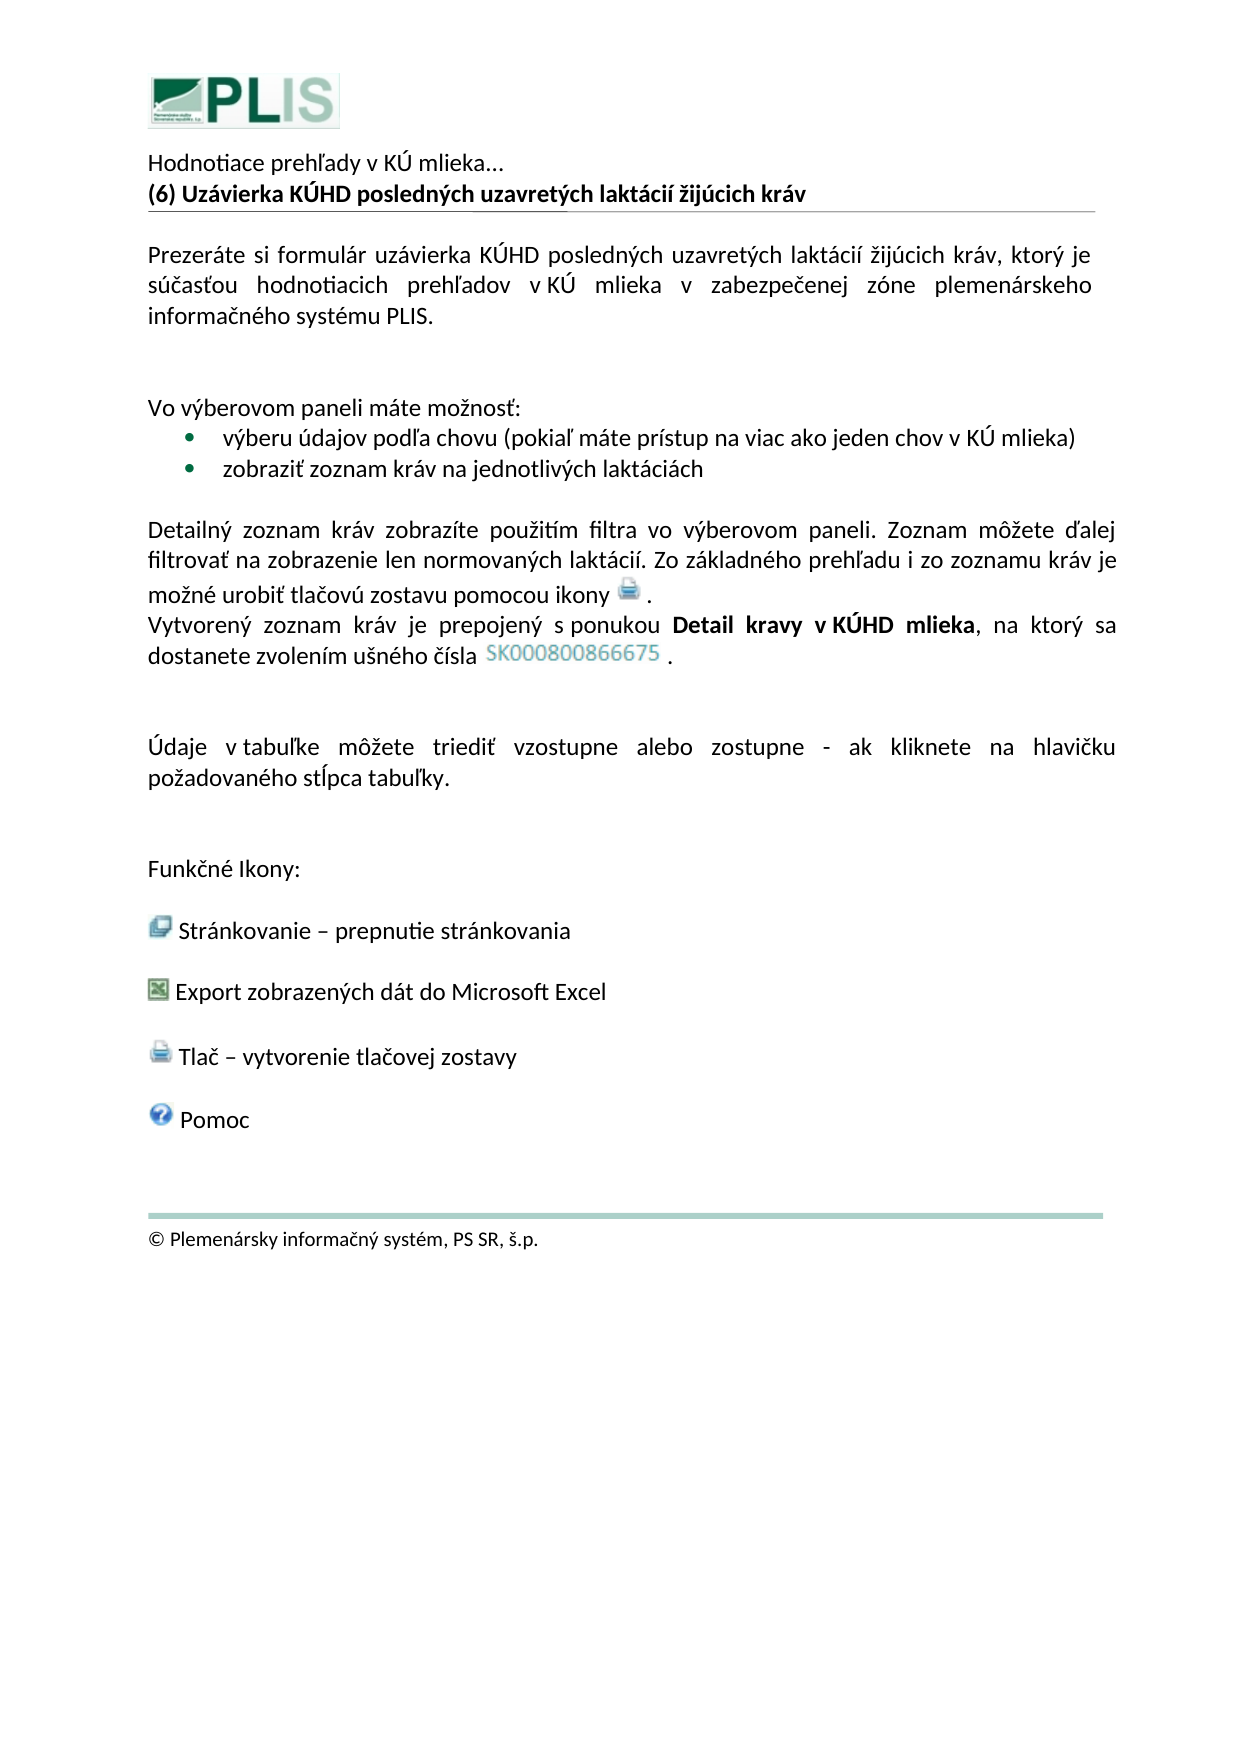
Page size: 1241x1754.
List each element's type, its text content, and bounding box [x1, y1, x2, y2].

picture [483, 642, 662, 664]
picture [147, 978, 170, 1001]
text Detailný zoznam kráv zobrazíte použitím filtra vo výberovom paneli. Zoznam môžete ďalej filtrovať na zobrazenie len normovaných laktácií. Zo základného prehľadu i zo zoznamu kráv je možné urobiť tlačovú zostavu pomocou ikony . [148, 514, 1117, 609]
text Pomoc [148, 1102, 1117, 1135]
list výberu údajov podľa chovu (pokiaľ máte prístup na viac ako jeden chov v KÚ mlieka) [185, 422, 1093, 453]
text Vo výberovom paneli máte možnosť: [148, 392, 1117, 422]
text Tlač – vytvorenie tlačovej zostavy [148, 1037, 1117, 1072]
text Prezeráte si formulár uzávierka KÚHD posledných uzavretých laktácií žijúcich kráv, ktorý je súčasťou hodnotiacich prehľadov v KÚ mlieka v zabezpečenej zóne plemenárskeho informačného systému PLIS. [148, 239, 1093, 331]
text Vytvorený zoznam kráv je prepojený s ponukou Detail kravy v KÚHD mlieka, na ktorý sa dostanete zvolením ušného čísla . [148, 609, 1117, 670]
text (6) Uzávierka KÚHD posledných uzavretých laktácií žijúcich kráv [148, 178, 1117, 209]
text Hodnotiace prehľady v KÚ mlieka... [148, 148, 1117, 178]
picture [147, 1037, 173, 1066]
text Funkčné Ikony: [148, 853, 1117, 884]
text Stránkovanie – prepnutie stránkovania [148, 914, 1117, 946]
text © ‎Plemenársky informačný systém‎, ‎PS SR‎, ‎š‎.‎p‎. [148, 1227, 1117, 1252]
text Údaje v tabuľke môžete triediť vzostupne alebo zostupne - ak kliknete na hlavičku požadovaného stĺpca tabuľky. [148, 731, 1117, 792]
picture [147, 1102, 175, 1129]
list zobraziť zoznam kráv na jednotlivých laktáciách [185, 453, 1093, 483]
picture [615, 575, 641, 603]
text Export zobrazených dát do Microsoft Excel [148, 976, 1117, 1007]
picture [147, 73, 340, 129]
picture [147, 914, 173, 940]
